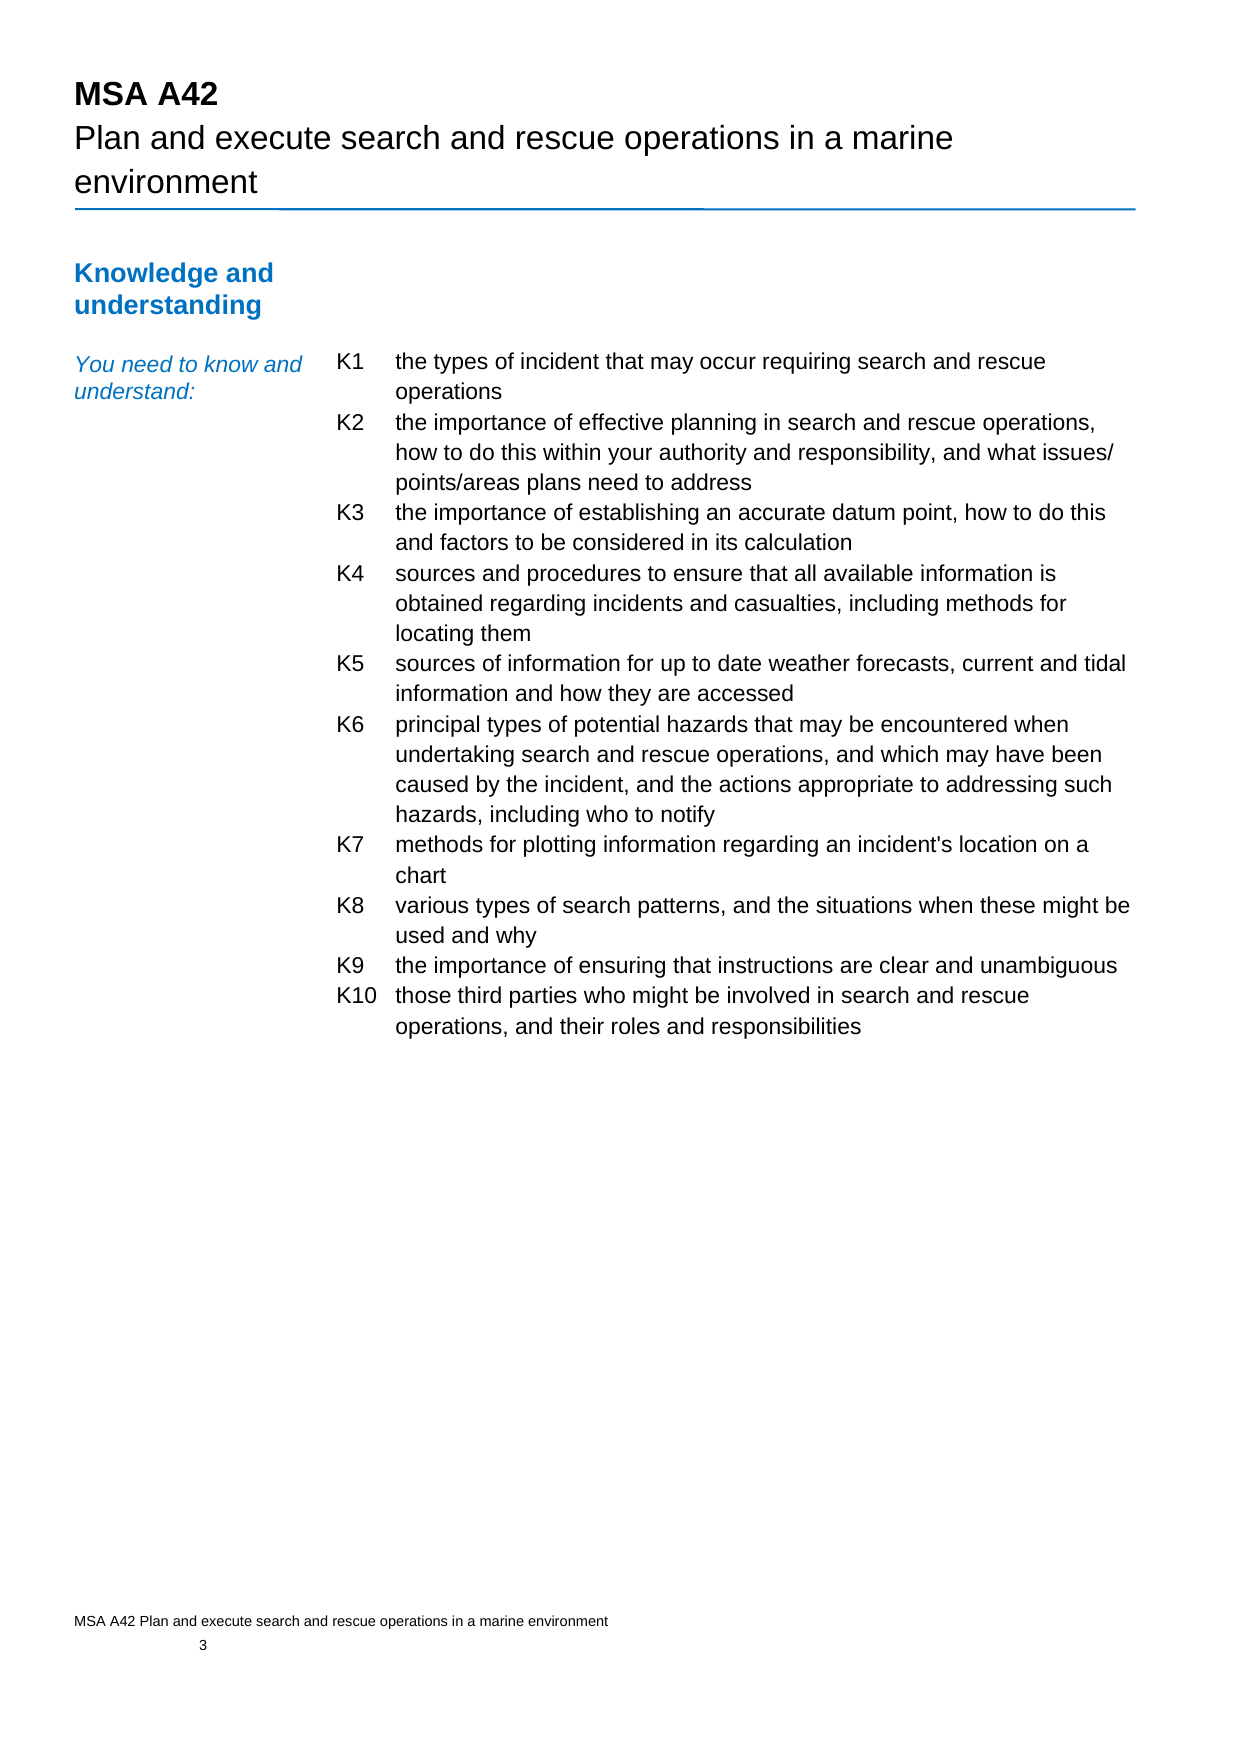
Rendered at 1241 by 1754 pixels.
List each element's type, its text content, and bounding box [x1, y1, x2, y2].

table_header [63, 258, 325, 1043]
table_header the types of incident that may occur requiring search and rescue operations the importance of effective planning in search and rescue operations, how to do this within your authority and responsibility, and what issues/ points/areas plans need to address the importance of establishing an accurate datum point, how to do this and factors to be considered in its calculation sources and procedures to ensure that all available information is obtained regarding incidents and casualties, including methods for locating them sources of information for up to date weather forecasts, current and tidal information and how they are accessed principal types of potential hazards that may be encountered when undertaking search and rescue operations, and which may have been caused by the incident, and the actions appropriate to addressing such hazards, including who to notify methods for plotting information regarding an incident's location on a chart various types of search patterns, and the situations when these might be used and why the importance of ensuring that instructions are clear and unambiguous those third parties who might be involved in search and rescue operations, and their roles and responsibilities [325, 258, 1148, 1043]
